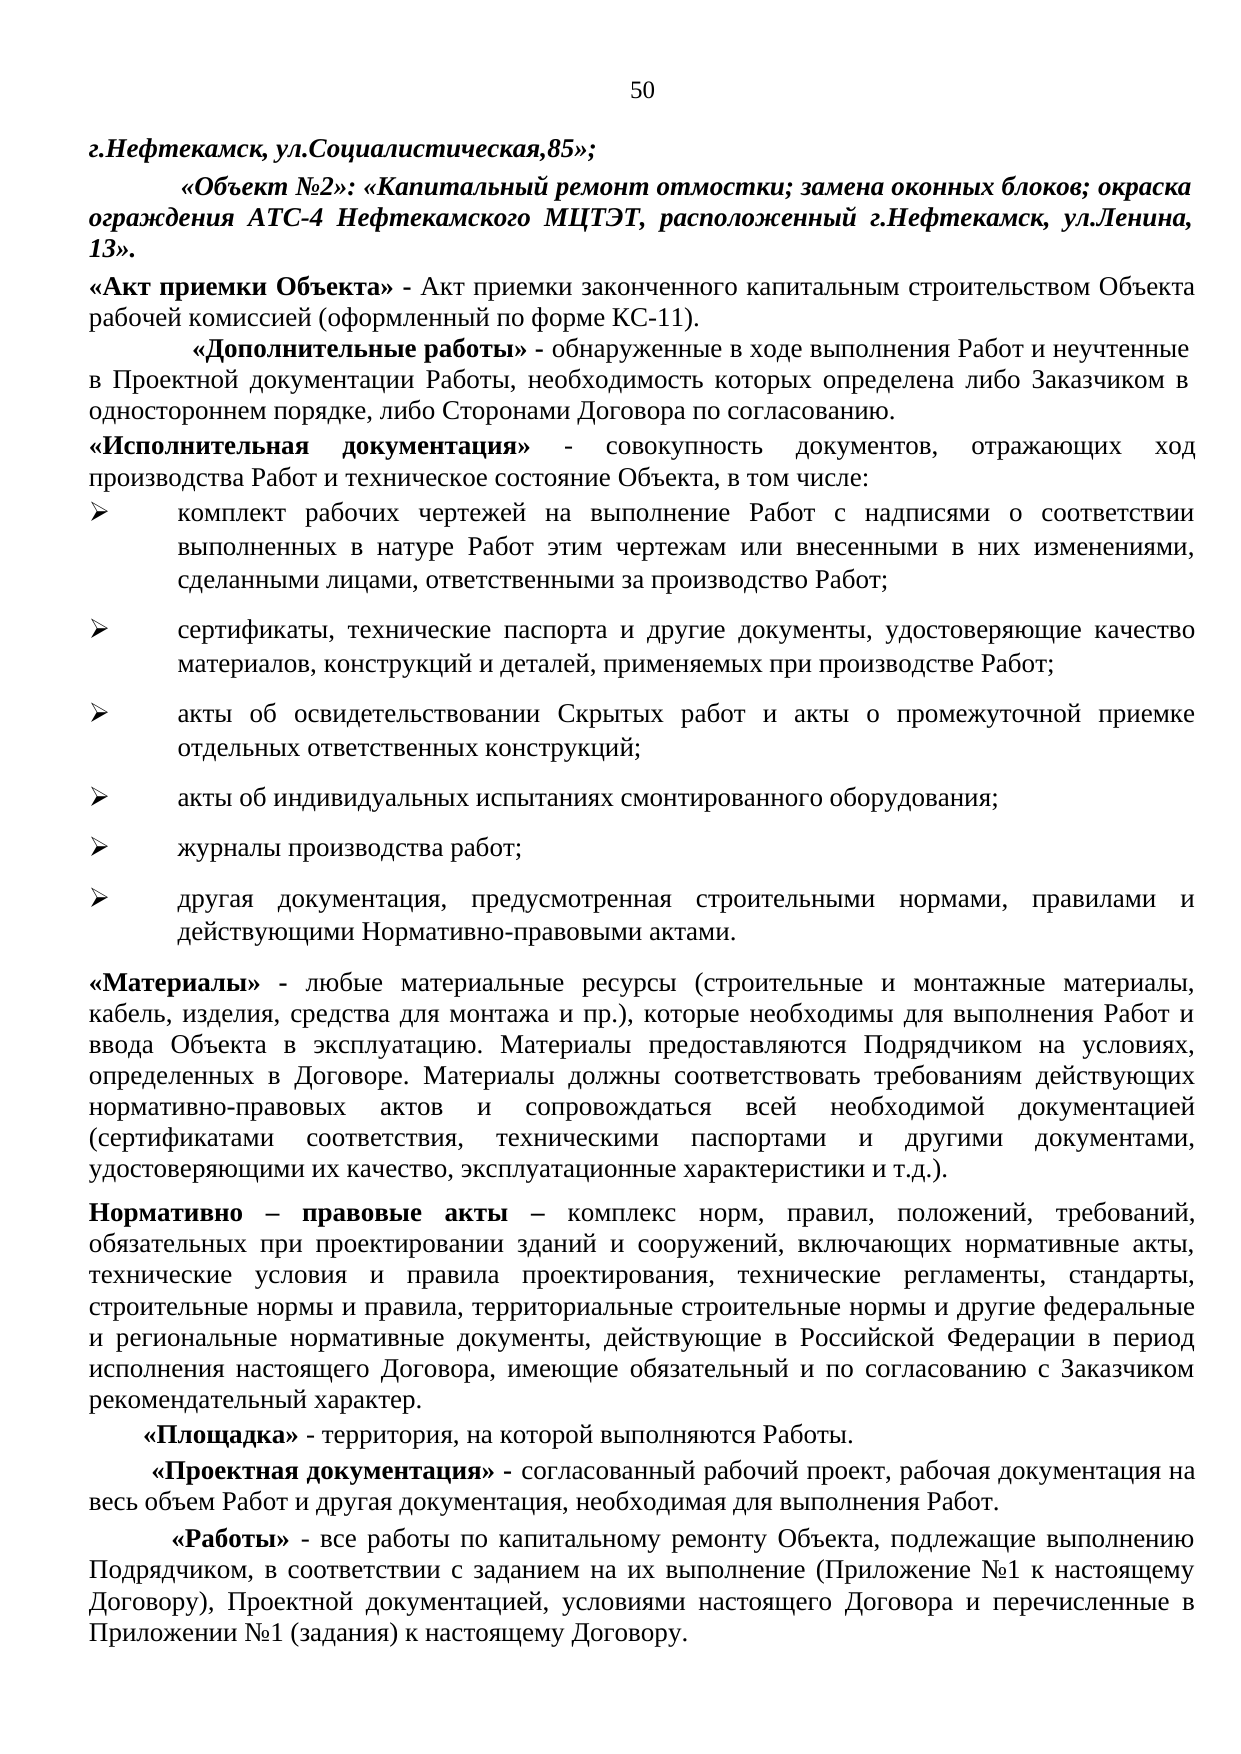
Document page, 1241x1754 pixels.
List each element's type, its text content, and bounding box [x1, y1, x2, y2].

text «Проектная документация» - согласованный рабочий проект, рабочая документация на весь объем Работ и другая документация, необходимая для выполнения Работ. [89, 1454, 1196, 1516]
list журналы производства работ; [89, 831, 1196, 863]
text «Работы» - все работы по капитальному ремонту Объекта, подлежащие выполнению Подрядчиком, в соответствии с заданием на их выполнение (Приложение №1 к настоящему Договору), Проектной документацией, условиями настоящего Договора и перечисленные в Приложении №1 (задания) к настоящему Договору. [89, 1522, 1196, 1647]
list акты об индивидуальных испытаниях смонтированного оборудования; [89, 781, 1196, 812]
text «Площадка» - территория, на которой выполняются Работы. [89, 1418, 1196, 1449]
list акты об освидетельствовании Скрытых работ и акты о промежуточной приемке отдельных ответственных конструкций; [89, 697, 1196, 762]
text «Исполнительная документация» - совокупность документов, отражающих ход производства Работ и техническое состояние Объекта, в том числе: [89, 429, 1196, 492]
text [89, 132, 1196, 164]
list комплект рабочих чертежей на выполнение Работ с надписями о соответствии выполненных в натуре Работ этим чертежам или внесенными в них изменениями, сделанными лицами, ответственными за производство Работ; [89, 496, 1196, 594]
text Нормативно – правовые акты – комплекс норм, правил, положений, требований, обязательных при проектировании зданий и сооружений, включающих нормативные акты, технические условия и правила проектирования, технические регламенты, стандарты, строительные нормы и правила, территориальные строительные нормы и другие федеральные и региональные нормативные документы, действующие в Российской Федерации в период исполнения настоящего Договора, имеющие обязательный и по согласованию с Заказчиком рекомендательный характер. [89, 1196, 1196, 1414]
list другая документация, предусмотренная строительными нормами, правилами и действующими Нормативно-правовыми актами. [89, 882, 1196, 947]
text «Акт приемки Объекта» - Акт приемки законченного капитальным строительством Объекта рабочей комиссией (оформленный по форме КС-11). [89, 269, 1196, 332]
text «Дополнительные работы» - обнаруженные в ходе выполнения Работ и неучтенные в Проектной документации Работы, необходимость которых определена либо Заказчиком в одностороннем порядке, либо Сторонами Договора по согласованию. [89, 332, 1190, 425]
text «Объект №2»: «Капитальный ремонт отмостки; замена оконных блоков; окраска ограждения АТС-4 Нефтекамского МЦТЭТ, расположенный г.Нефтекамск, ул.Ленина, 13». [89, 170, 1196, 263]
text «Материалы» - любые материальные ресурсы (строительные и монтажные материалы, кабель, изделия, средства для монтажа и пр.), которые необходимы для выполнения Работ и ввода Объекта в эксплуатацию. Материалы предоставляются Подрядчиком на условиях, определенных в Договоре. Материалы должны соответствовать требованиям действующих нормативно-правовых актов и сопровождаться всей необходимой документацией (сертификатами соответствия, техническими паспортами и другими документами, удостоверяющими их качество, эксплуатационные характеристики и т.д.). [89, 966, 1196, 1184]
list сертификаты, технические паспорта и другие документы, удостоверяющие качество материалов, конструкций и деталей, применяемых при производстве Работ; [89, 613, 1196, 678]
